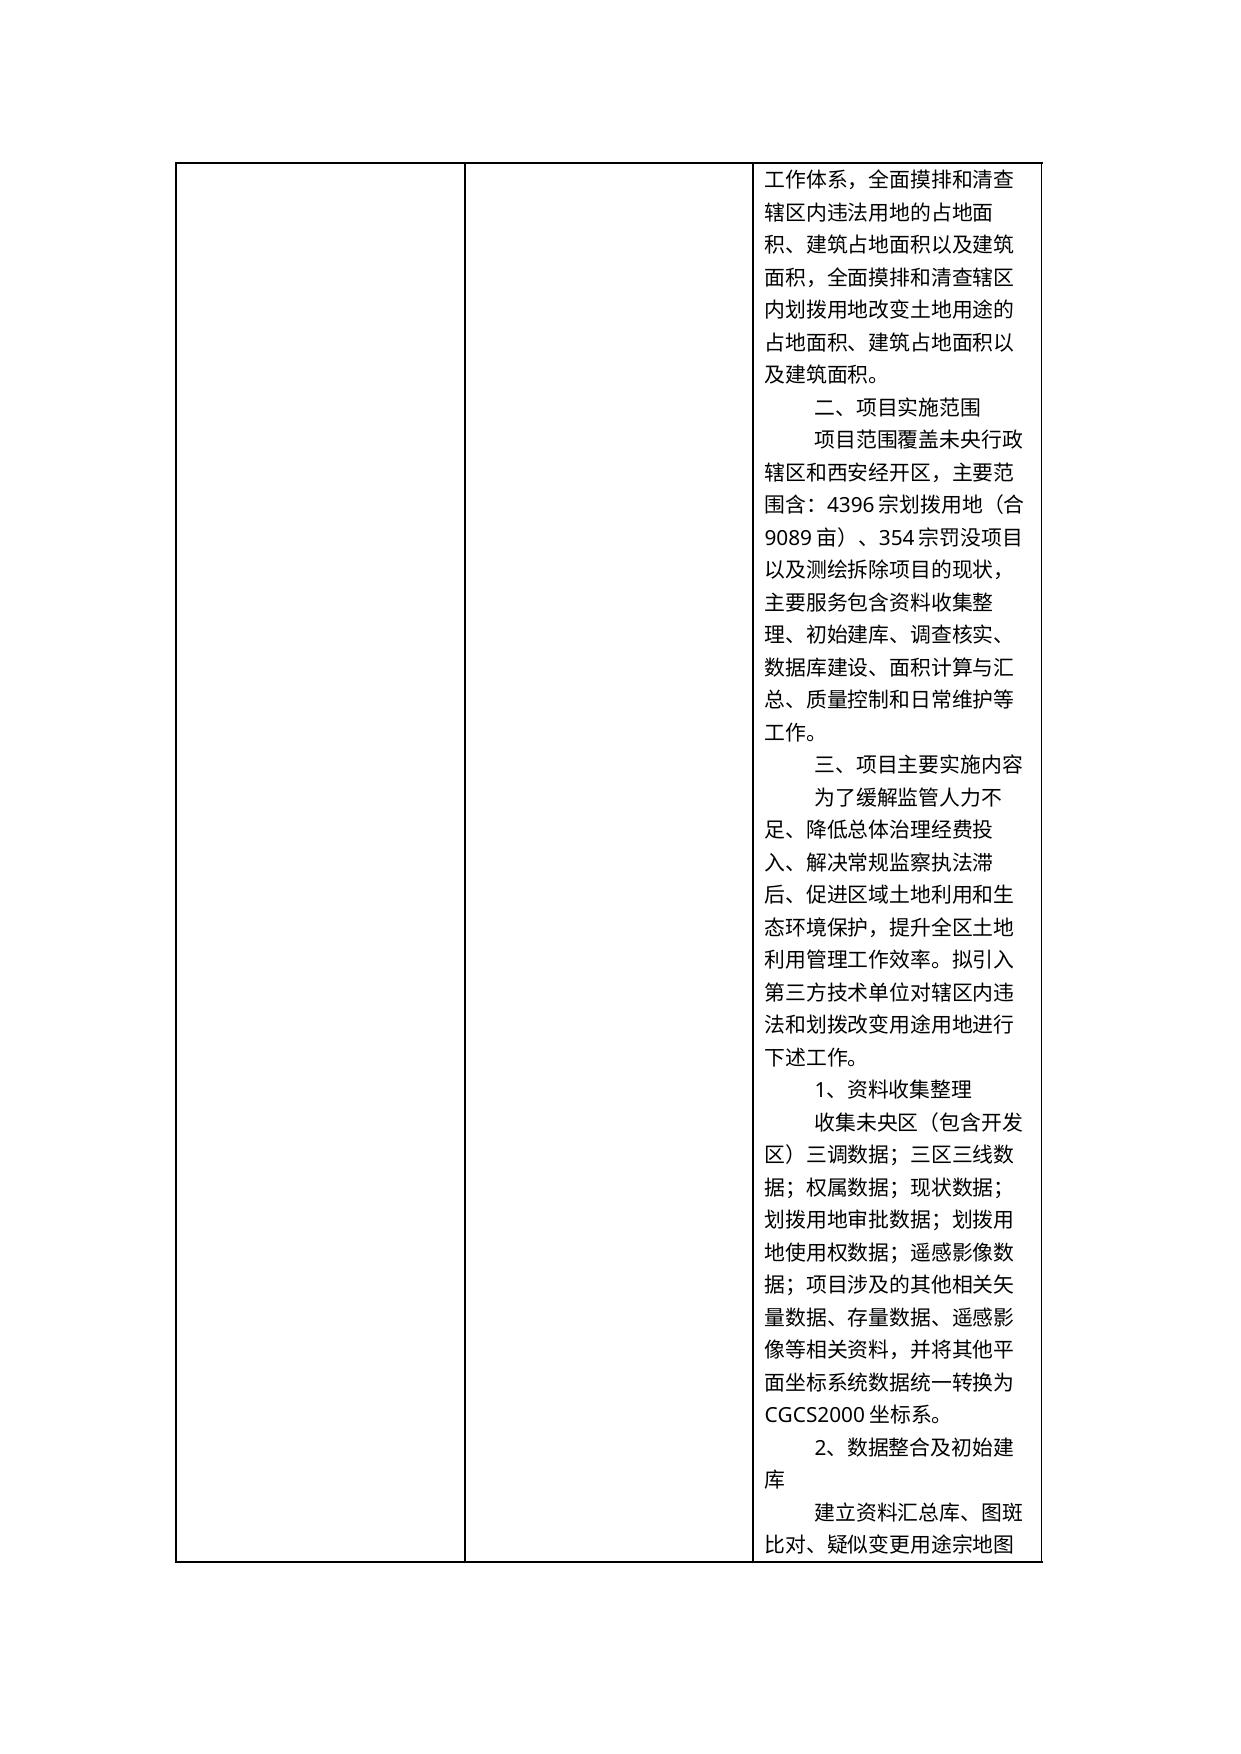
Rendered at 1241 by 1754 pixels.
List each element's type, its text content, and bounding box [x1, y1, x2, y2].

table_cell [754, 164, 1041, 1561]
table_cell 1 [177, 164, 464, 1561]
table_cell [466, 164, 752, 1561]
